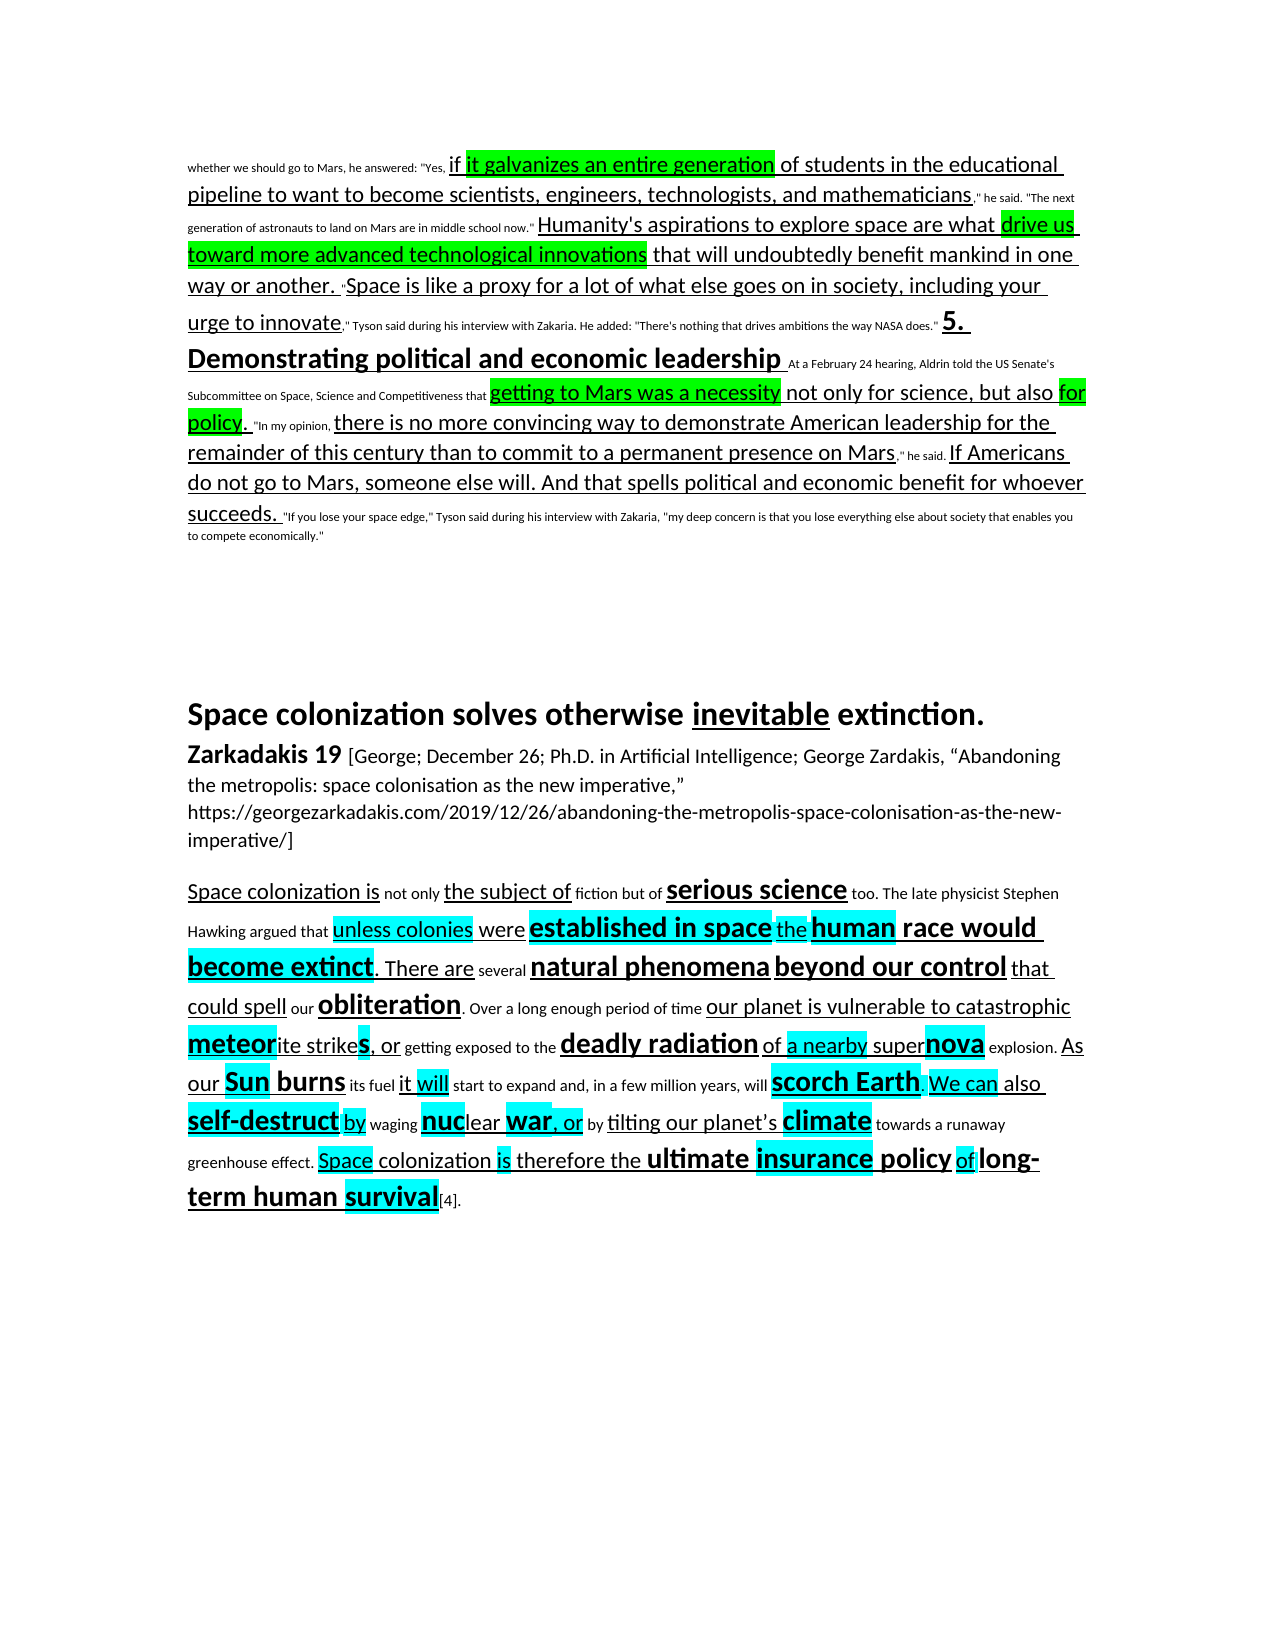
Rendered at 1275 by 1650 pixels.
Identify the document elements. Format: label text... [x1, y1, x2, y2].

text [187, 150, 1087, 543]
subtitle Space colonization solves otherwise inevitable extinction. [187, 693, 1087, 734]
text Space colonization is not only the subject of fiction but of serious science too. The late physicist Stephen Hawking argued that unless colonies were established in space the human race would become extinct. There are several natural phenomena beyond our control that could spell our obliteration. Over a long enough period of time our planet is vulnerable to catastrophic meteorite strikes, or getting exposed to the deadly radiation of a nearby supernova explosion. As our Sun burns its fuel it will start to expand and, in a few million years, will scorch Earth. We can also self-destruct by waging nuclear war, or by tilting our planet’s climate towards a runaway greenhouse effect. Space colonization is therefore the ultimate insurance policy of long-term human survival[4]. [187, 871, 1087, 1214]
text Zarkadakis 19 [George; December 26; Ph.D. in Artificial Intelligence; George Zardakis, “Abandoning the metropolis: space colonisation as the new imperative,” https://georgezarkadakis.com/2019/12/26/abandoning-the-metropolis-space-colonisation-as-the-new-imperative/] [187, 737, 1087, 852]
